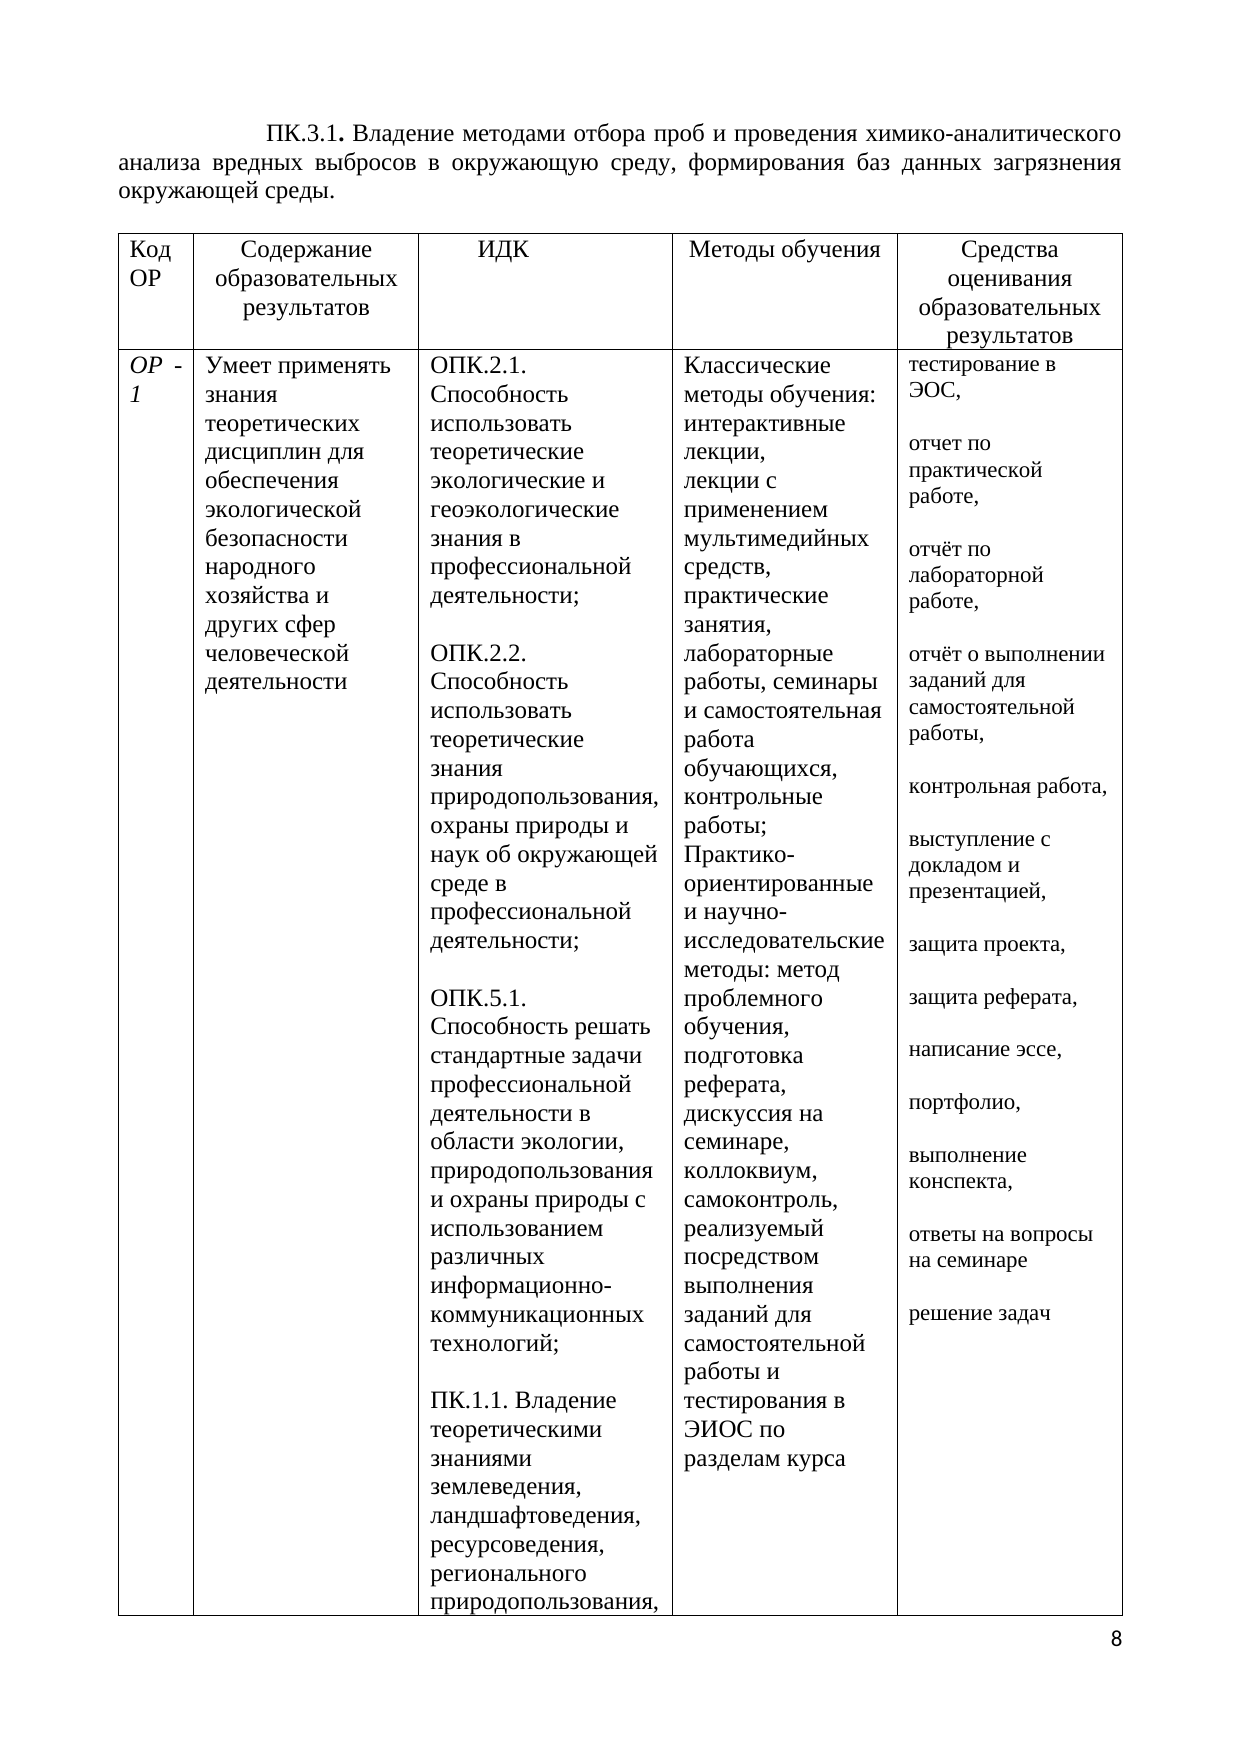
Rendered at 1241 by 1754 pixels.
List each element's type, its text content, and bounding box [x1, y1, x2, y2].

text ПК.3.1. Владение методами отбора проб и проведения химико-аналитического анализа вредных выбросов в окружающую среду, формирования баз данных загрязнения окружающей среды. [118, 118, 1122, 204]
table_header Средства оценивания образовательных результатов [898, 234, 1122, 349]
table_header Содержание образовательных результатов [194, 234, 418, 349]
table_cell ОР - 1 [119, 350, 193, 1615]
table_header ИДК [419, 234, 672, 349]
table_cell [898, 350, 1122, 1615]
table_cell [419, 350, 672, 1615]
table_header Код ОР [119, 234, 193, 349]
table_header Методы обучения [673, 234, 897, 349]
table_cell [194, 350, 418, 1615]
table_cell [673, 350, 897, 1615]
